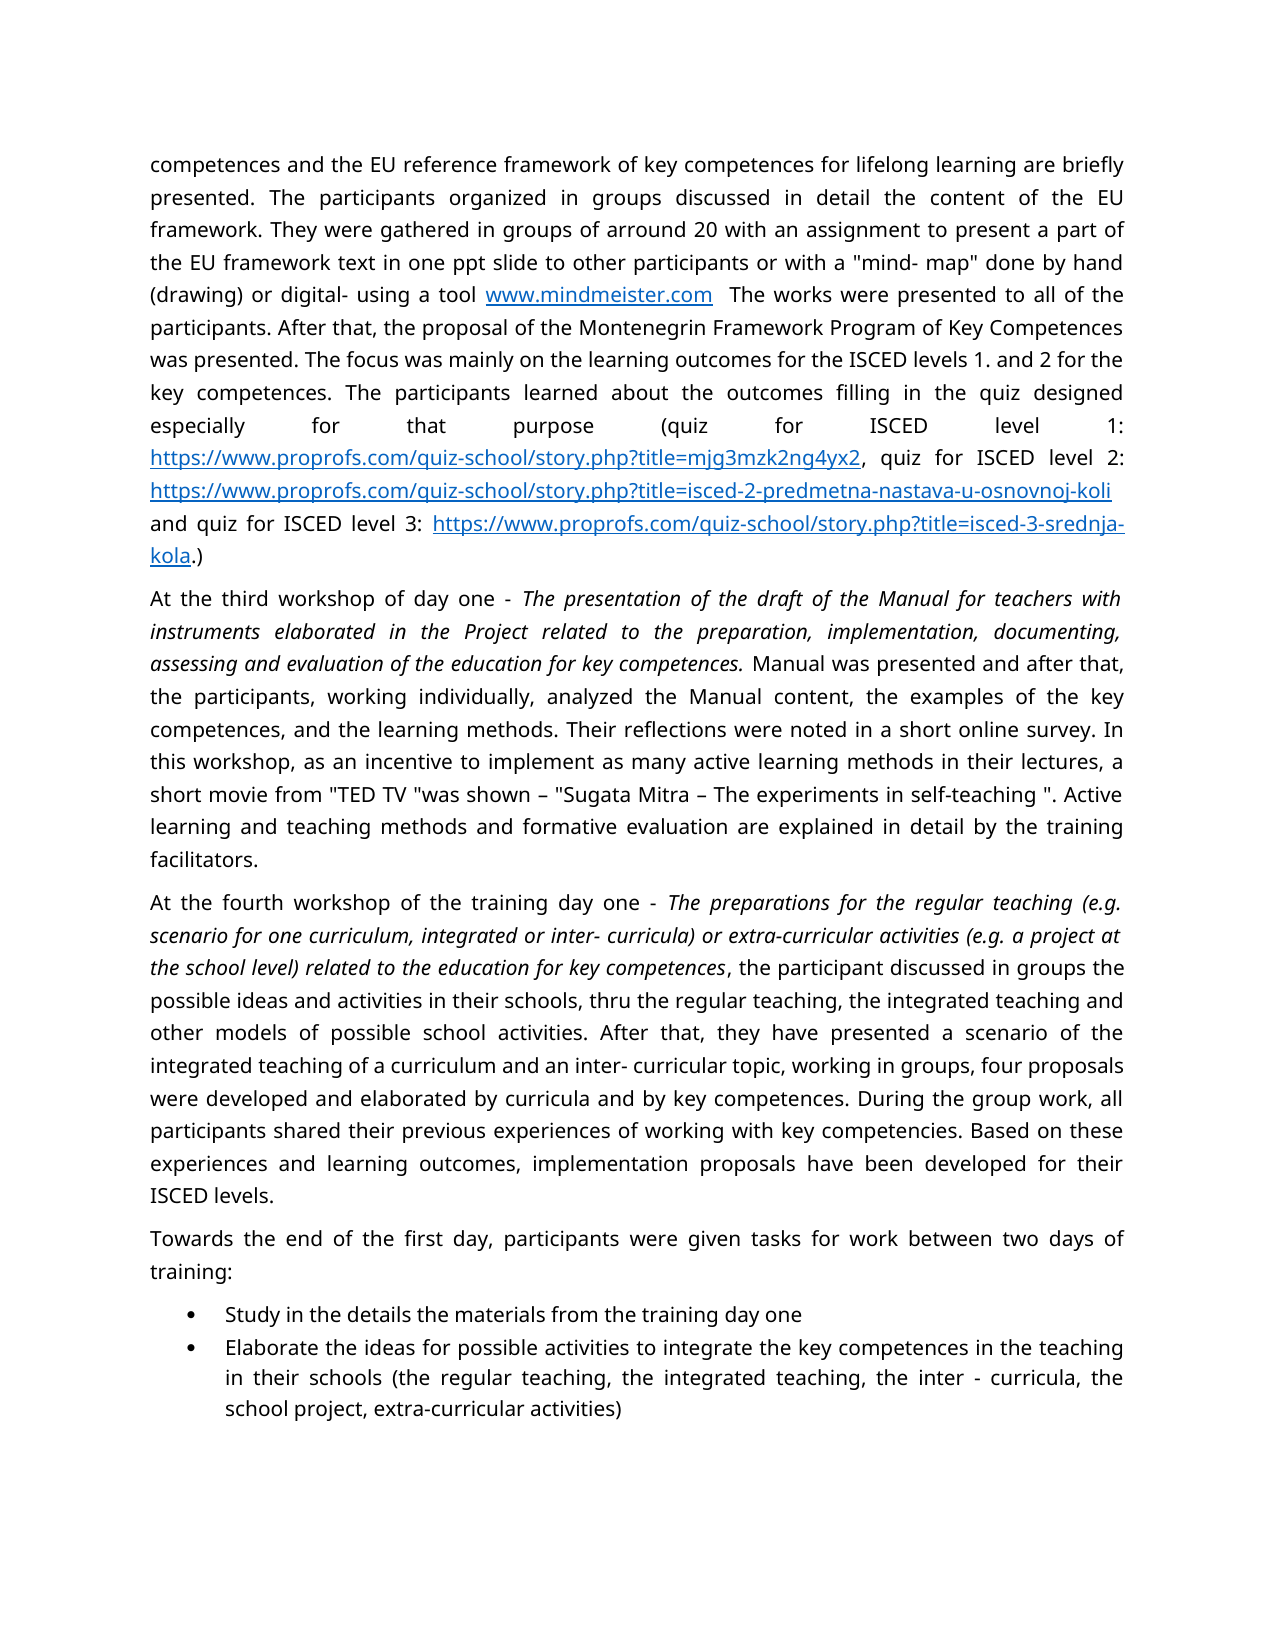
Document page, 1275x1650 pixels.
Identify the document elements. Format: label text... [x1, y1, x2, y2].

text At the third workshop of day one - The presentation of the draft of the Manual for teachers with instruments elaborated in the Project related to the preparation, implementation, documenting, assessing and evaluation of the education for key competences. Manual was presented and after that, the participants, working individually, analyzed the Manual content, the examples of the key competences, and the learning methods. Their reflections were noted in a short online survey. In this workshop, as an incentive to implement as many active learning methods in their lectures, a short movie from "TED TV "was shown – "Sugata Mitra – The experiments in self-teaching ". Active learning and teaching methods and formative evaluation are explained in detail by the training facilitators. [150, 584, 1125, 873]
list Elaborate the ideas for possible activities to integrate the key competences in the teaching in their schools (the regular teaching, the integrated teaching, the inter - curricula, the school project, extra-curricular activities) [187, 1333, 1125, 1422]
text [150, 150, 1125, 570]
text At the fourth workshop of the training day one - The preparations for the regular teaching (e.g. scenario for one curriculum, integrated or inter- curricula) or extra-curricular activities (e.g. a project at the school level) related to the education for key competences, the participant discussed in groups the possible ideas and activities in their schools, thru the regular teaching, the integrated teaching and other models of possible school activities. After that, they have presented a scenario of the integrated teaching of a curriculum and an inter- curricular topic, working in groups, four proposals were developed and elaborated by curricula and by key competences. During the group work, all participants shared their previous experiences of working with key competencies. Based on these experiences and learning outcomes, implementation proposals have been developed for their ISCED levels. [150, 888, 1125, 1210]
list Study in the details the materials from the training day one [187, 1300, 1125, 1329]
text Towards the end of the first day, participants were given tasks for work between two days of training: [150, 1224, 1125, 1286]
